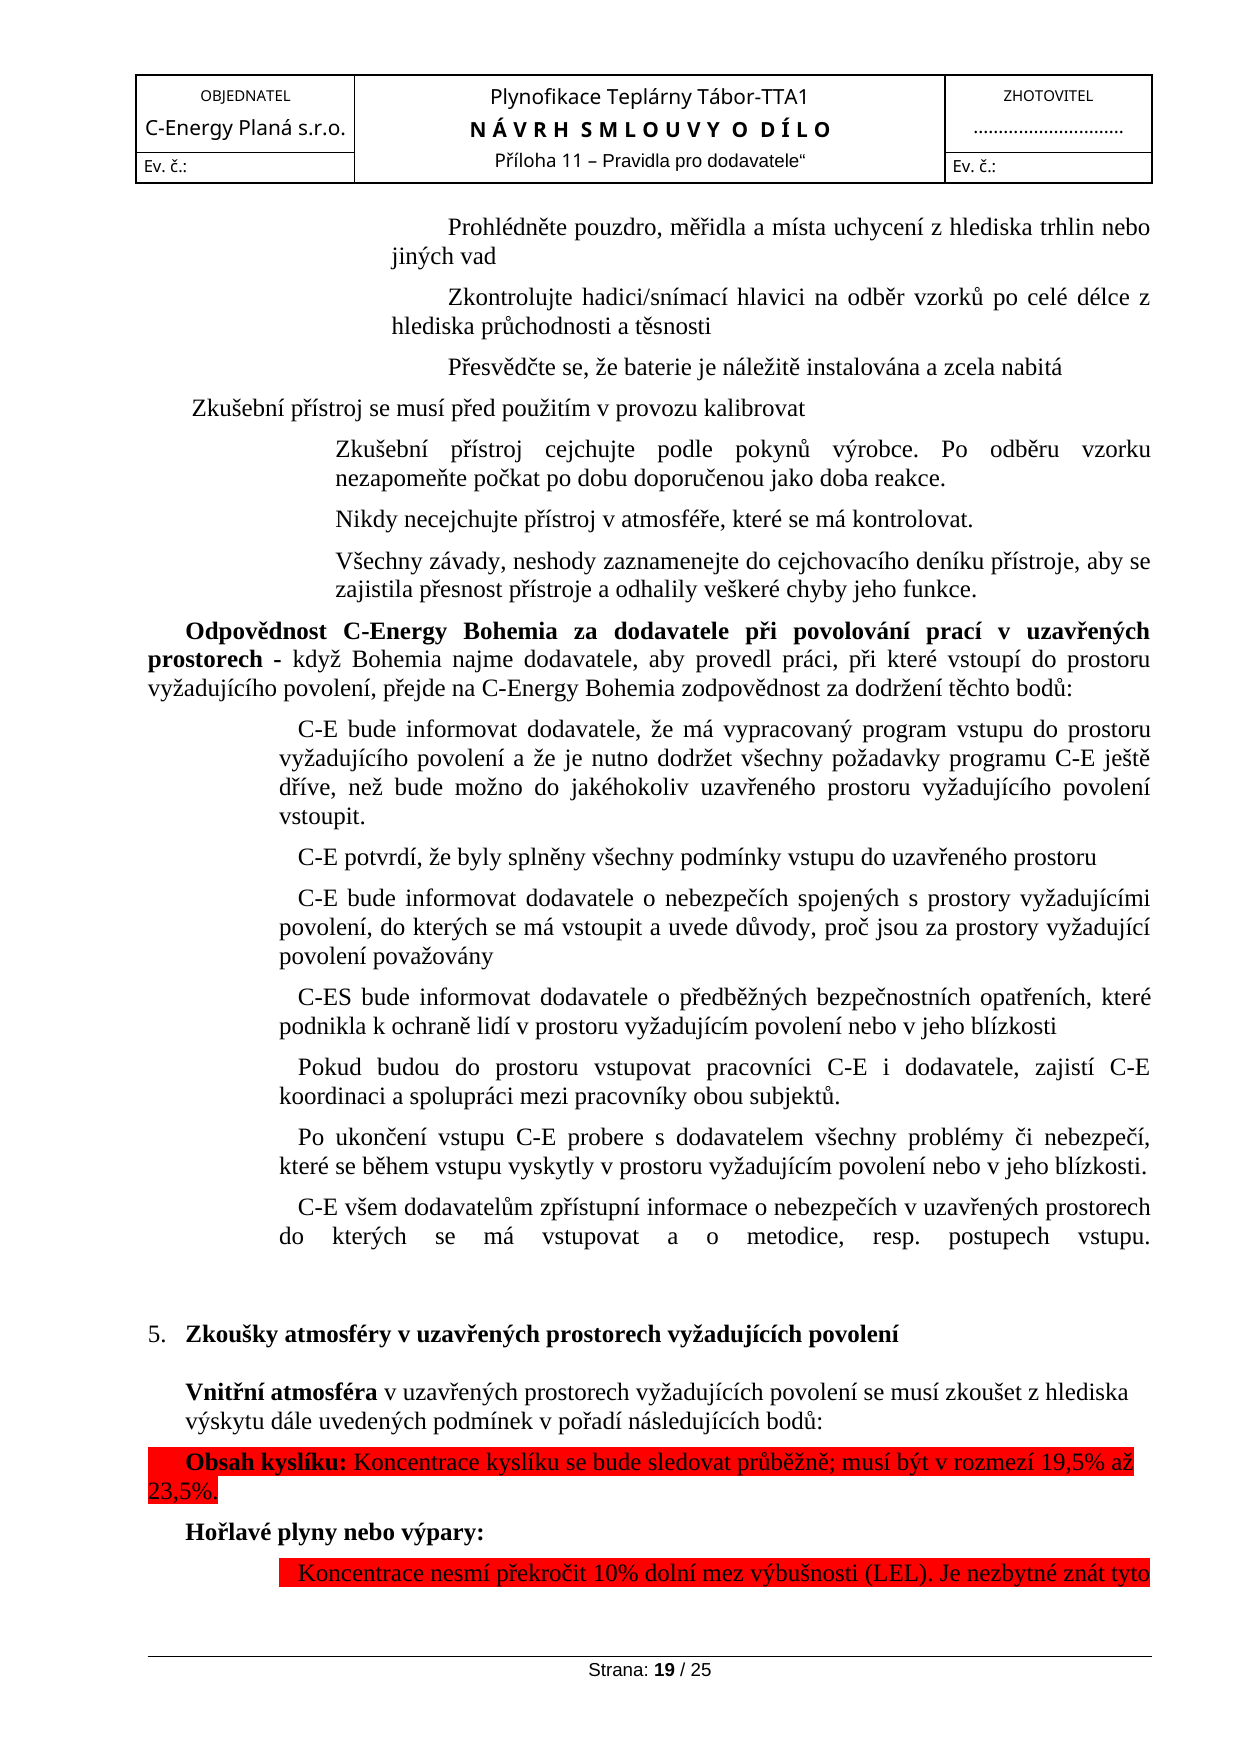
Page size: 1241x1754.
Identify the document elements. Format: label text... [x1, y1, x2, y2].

list Přesvědčte se, že baterie je náležitě instalována a zcela nabitá [391, 352, 1152, 381]
list Všechny závady, neshody zaznamenejte do cejchovacího deníku přístroje, aby se zajistila přesnost přístroje a odhalily veškeré chyby jeho funkce. [241, 546, 1152, 603]
list Prohlédněte pouzdro, měřidla a místa uchycení z hlediska trhlin nebo jiných vad [391, 212, 1152, 269]
list Nikdy necejchujte přístroj v atmosféře, které se má kontrolovat. [241, 504, 1152, 533]
list C-E potvrdí, že byly splněny všechny podmínky vstupu do uzavřeného prostoru [279, 842, 1152, 871]
list Po ukončení vstupu C-E probere s dodavatelem všechny problémy či nebezpečí, které se během vstupu vyskytly v prostoru vyžadujícím povolení nebo v jeho blízkosti. [279, 1122, 1152, 1179]
list C-E všem dodavatelům zpřístupní informace o nebezpečích v uzavřených prostorech do kterých se má vstupovat a o metodice, resp. postupech vstupu. [279, 1192, 1152, 1307]
list C-E bude informovat dodavatele, že má vypracovaný program vstupu do prostoru vyžadujícího povolení a že je nutno dodržet všechny požadavky programu C-E ještě dříve, než bude možno do jakéhokoliv uzavřeného prostoru vyžadujícího povolení vstoupit. [279, 714, 1152, 829]
list Zkušební přístroj cejchujte podle pokynů výrobce. Po odběru vzorku nezapomeňte počkat po dobu doporučenou jako doba reakce. [241, 434, 1152, 492]
list C-ES bude informovat dodavatele o předběžných bezpečnostních opatřeních, které podnikla k ochraně lidí v prostoru vyžadujícím povolení nebo v jeho blízkosti [279, 982, 1152, 1039]
list Pokud budou do prostoru vstupovat pracovníci C-E i dodavatele, zajistí C-E koordinaci a spolupráci mezi pracovníky obou subjektů. [279, 1052, 1152, 1109]
list C-E bude informovat dodavatele o nebezpečích spojených s prostory vyžadujícími povolení, do kterých se má vstoupit a uvede důvody, proč jsou za prostory vyžadující povolení považovány [279, 883, 1152, 969]
list Obsah kyslíku: Koncentrace kyslíku se bude sledovat průběžně; musí být v rozmezí 19,5% až 23,5%. [218, 1447, 1152, 1504]
list Zkontrolujte hadici/snímací hlavici na odběr vzorků po celé délce z hlediska průchodnosti a těsnosti [391, 282, 1152, 339]
list Zkoušky atmosféry v uzavřených prostorech vyžadujících povolení Vnitřní atmosféra v uzavřených prostorech vyžadujících povolení se musí zkoušet z hlediska výskytu dále uvedených podmínek v pořadí následujících bodů: [148, 1319, 1152, 1434]
list Odpovědnost C-Energy Bohemia za dodavatele při povolování prací v uzavřených prostorech - když Bohemia najme dodavatele, aby provedl práci, při které vstoupí do prostoru vyžadujícího povolení, přejde na C-Energy Bohemia zodpovědnost za dodržení těchto bodů: [148, 616, 1152, 702]
list Hořlavé plyny nebo výpary: [148, 1517, 1152, 1546]
list Zkušební přístroj se musí před použitím v provozu kalibrovat [148, 393, 1152, 422]
